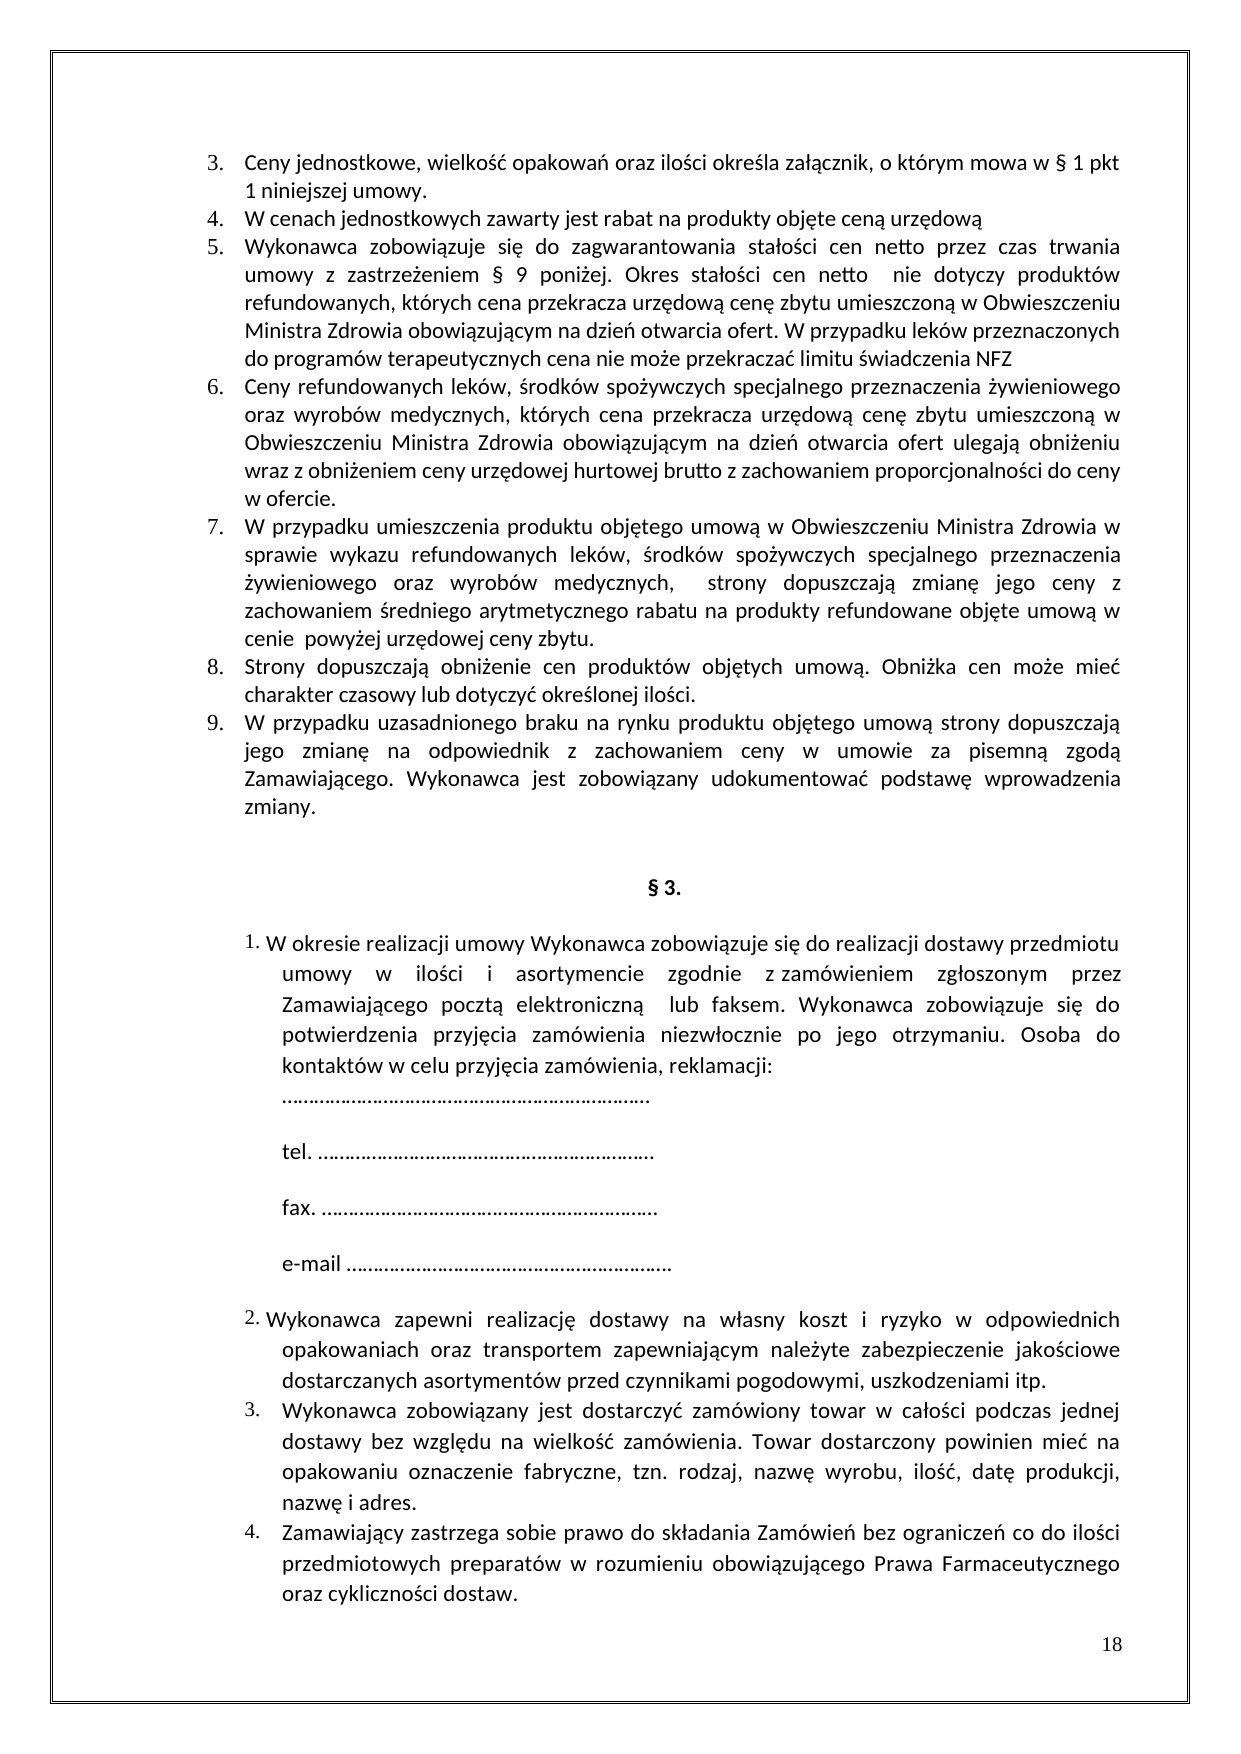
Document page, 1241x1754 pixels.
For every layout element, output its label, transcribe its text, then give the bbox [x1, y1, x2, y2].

list W okresie realizacji umowy Wykonawca zobowiązuje się do realizacji dostawy przedmiotu umowy w ilości i asortymencie zgodnie z zamówieniem zgłoszonym przez Zamawiającego pocztą elektroniczną lub faksem. Wykonawca zobowiązuje się do potwierdzenia przyjęcia zamówienia niezwłocznie po jego otrzymaniu. Osoba do kontaktów w celu przyjęcia zamówienia, reklamacji: [244, 926, 1122, 1079]
list Ceny refundowanych leków, środków spożywczych specjalnego przeznaczenia żywieniowego oraz wyrobów medycznych, których cena przekracza urzędową cenę zbytu umieszczoną w Obwieszczeniu Ministra Zdrowia obowiązującym na dzień otwarcia ofert ulegają obniżeniu wraz z obniżeniem ceny urzędowej hurtowej brutto z zachowaniem proporcjonalności do ceny w ofercie. [207, 372, 1122, 512]
list Wykonawca zobowiązany jest dostarczyć zamówiony towar w całości podczas jednej dostawy bez względu na wielkość zamówienia. Towar dostarczony powinien mieć na opakowaniu oznaczenie fabryczne, tzn. rodzaj, nazwę wyrobu, ilość, datę produkcji, nazwę i adres. [244, 1394, 1122, 1516]
text § 3. [207, 873, 1122, 901]
text fax. ……………………………………………………… [282, 1191, 1122, 1221]
text tel. ……………………………………………………… [282, 1135, 1122, 1165]
list Strony dopuszczają obniżenie cen produktów objętych umową. Obniżka cen może mieć charakter czasowy lub dotyczyć określonej ilości. [207, 652, 1122, 708]
list Wykonawca zobowiązuje się do zagwarantowania stałości cen netto przez czas trwania umowy z zastrzeżeniem § 9 poniżej. Okres stałości cen netto nie dotyczy produktów refundowanych, których cena przekracza urzędową cenę zbytu umieszczoną w Obwieszczeniu Ministra Zdrowia obowiązującym na dzień otwarcia ofert. W przypadku leków przeznaczonych do programów terapeutycznych cena nie może przekraczać limitu świadczenia NFZ [207, 232, 1122, 372]
list Ceny jednostkowe, wielkość opakowań oraz ilości określa załącznik, o którym mowa w § 1 pkt 1 niniejszej umowy. [207, 148, 1122, 204]
text …………………………………………………………… [282, 1079, 1122, 1109]
list Wykonawca zapewni realizację dostawy na własny koszt i ryzyko w odpowiednich opakowaniach oraz transportem zapewniającym należyte zabezpieczenie jakościowe dostarczanych asortymentów przed czynnikami pogodowymi, uszkodzeniami itp. [244, 1302, 1122, 1394]
list W przypadku uzasadnionego braku na rynku produktu objętego umową strony dopuszczają jego zmianę na odpowiednik z zachowaniem ceny w umowie za pisemną zgodą Zamawiającego. Wykonawca jest zobowiązany udokumentować podstawę wprowadzenia zmiany. [207, 708, 1122, 820]
list W cenach jednostkowych zawarty jest rabat na produkty objęte ceną urzędową [207, 204, 1122, 232]
list W przypadku umieszczenia produktu objętego umową w Obwieszczeniu Ministra Zdrowia w sprawie wykazu refundowanych leków, środków spożywczych specjalnego przeznaczenia żywieniowego oraz wyrobów medycznych, strony dopuszczają zmianę jego ceny z zachowaniem średniego arytmetycznego rabatu na produkty refundowane objęte umową w cenie powyżej urzędowej ceny zbytu. [207, 512, 1122, 652]
list Zamawiający zastrzega sobie prawo do składania Zamówień bez ograniczeń co do ilości przedmiotowych preparatów w rozumieniu obowiązującego Prawa Farmaceutycznego oraz cykliczności dostaw. [244, 1516, 1122, 1607]
text e-mail ……………………………………………………. [282, 1246, 1122, 1277]
